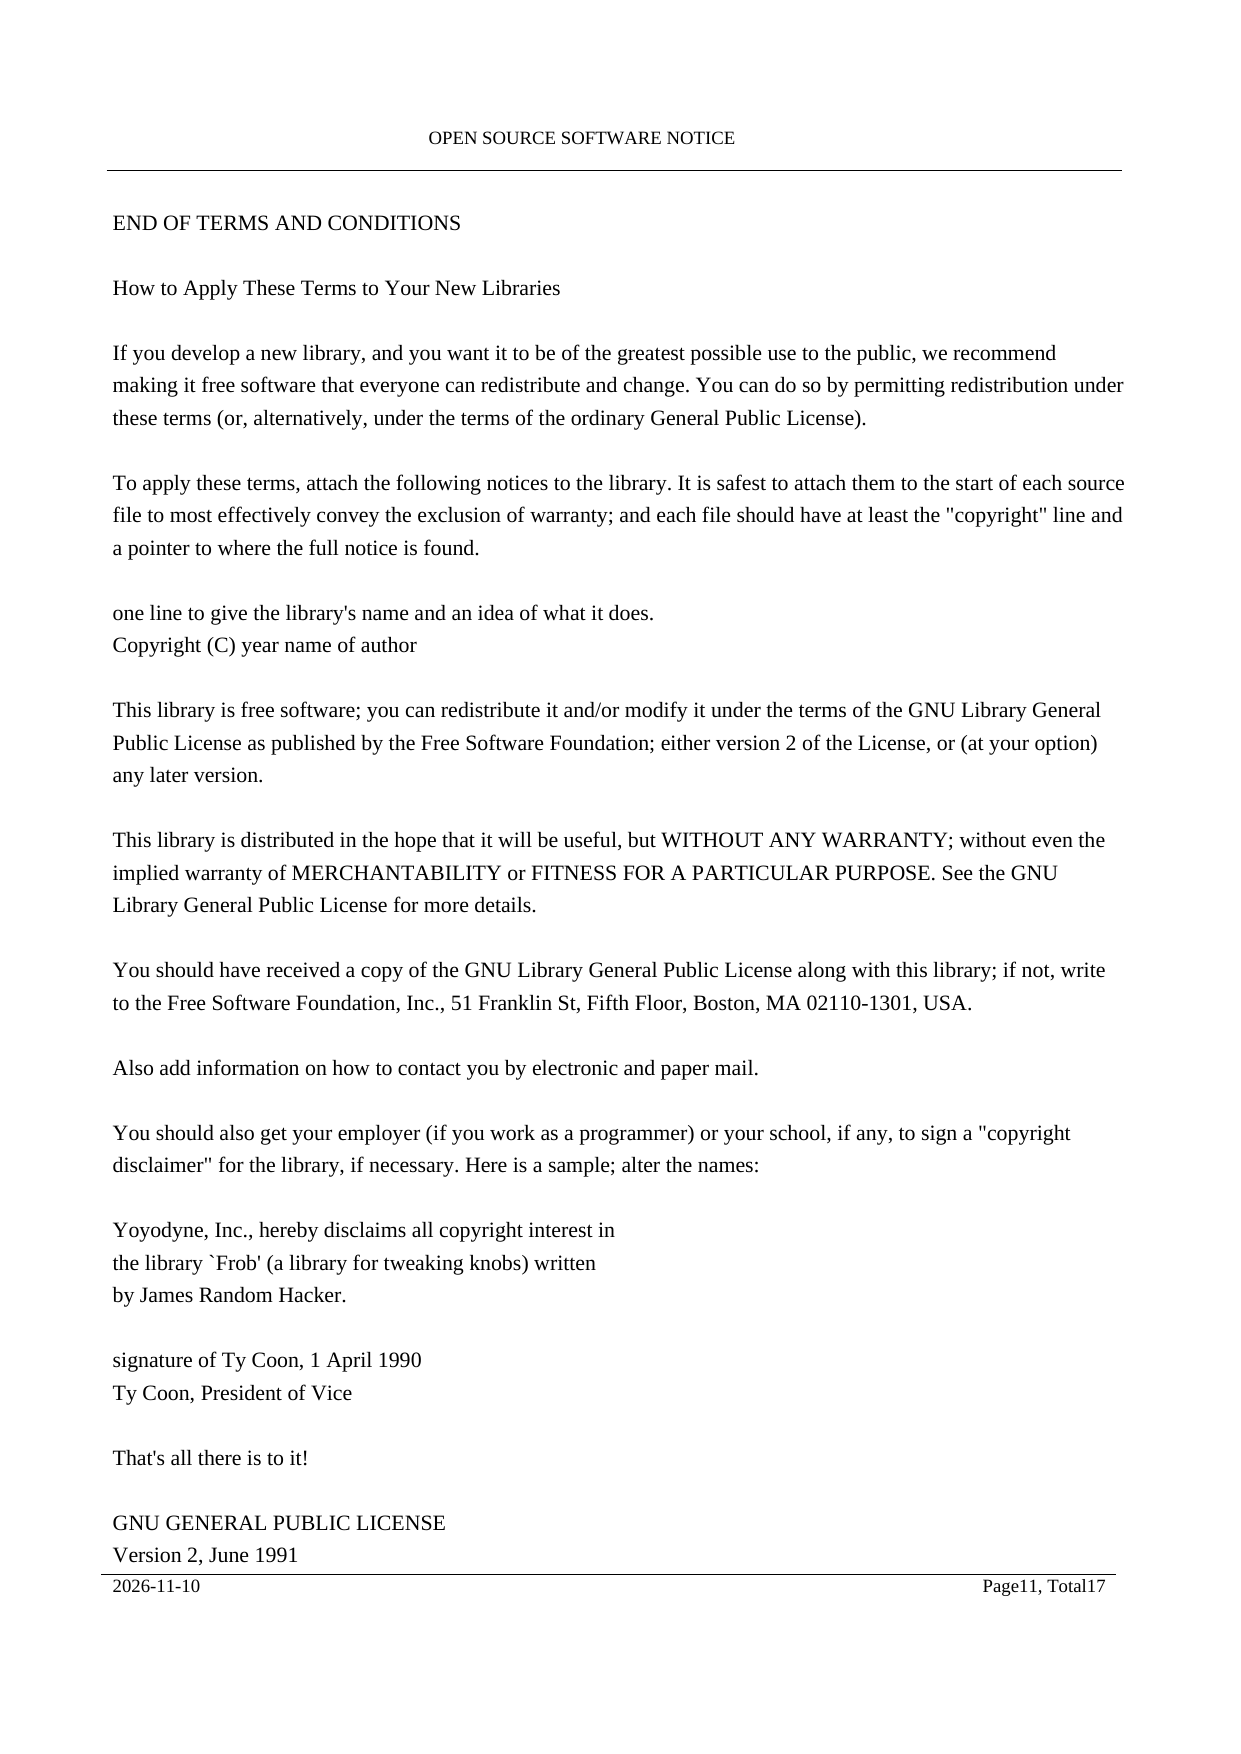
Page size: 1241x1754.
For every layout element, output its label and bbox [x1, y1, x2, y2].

text [112, 206, 1128, 1571]
